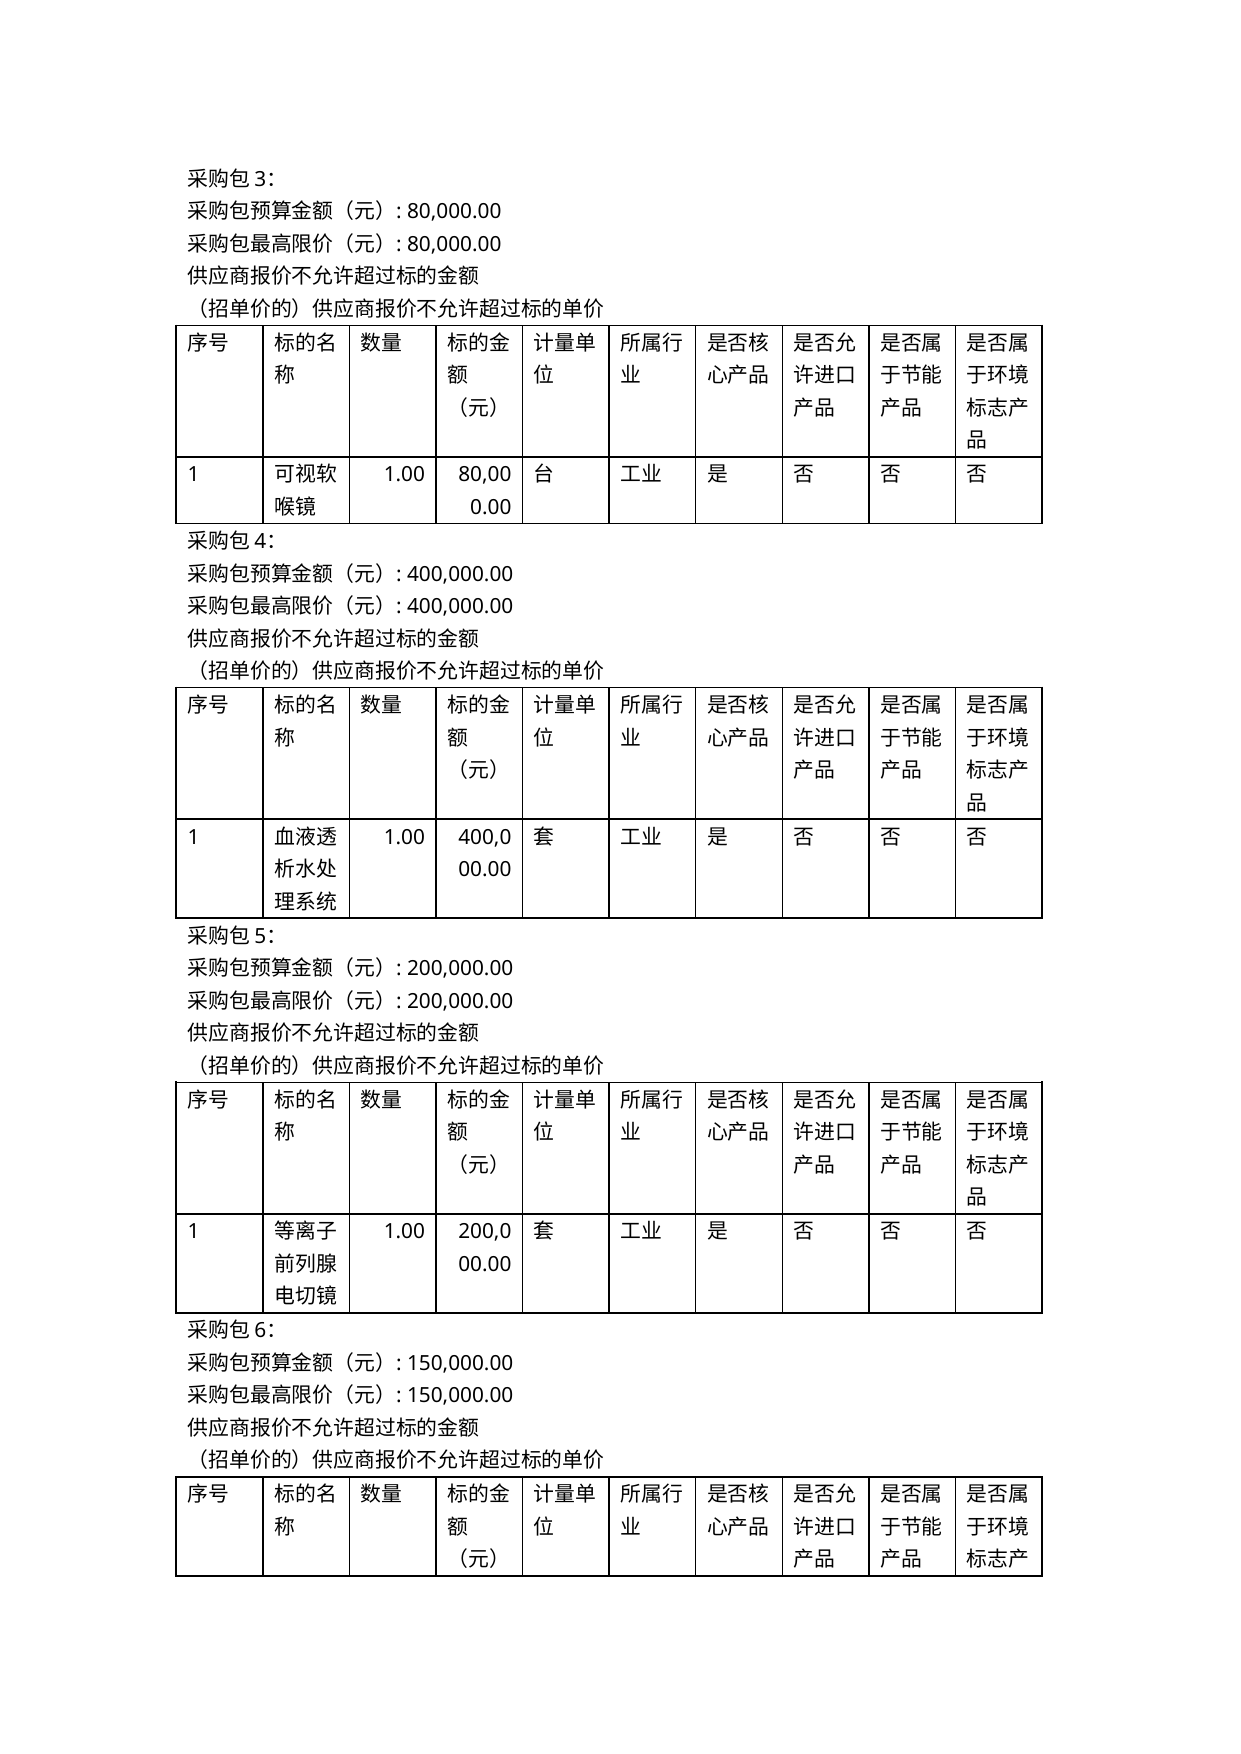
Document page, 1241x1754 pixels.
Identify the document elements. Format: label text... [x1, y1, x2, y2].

table_header 计量单位 [523, 1083, 608, 1213]
text 供应商报价不允许超过标的金额 [187, 1016, 1053, 1049]
table_header 标的名称 [264, 1083, 349, 1213]
table_cell 工业 [610, 820, 695, 917]
text 采购包预算金额（元）: 80,000.00 [187, 194, 1053, 227]
table_cell 套 [523, 1215, 608, 1312]
table_header 是否允许进口产品 [783, 326, 868, 456]
text （招单价的）供应商报价不允许超过标的单价 [187, 1049, 1053, 1081]
table_header 所属行业 [610, 1083, 695, 1213]
table_cell 否 [956, 458, 1041, 523]
table_header 是否属于节能产品 [870, 1083, 955, 1213]
table_header 是否允许进口产品 [783, 1478, 868, 1575]
text （招单价的）供应商报价不允许超过标的单价 [187, 654, 1053, 687]
text 采购包最高限价（元）: 80,000.00 [187, 227, 1053, 259]
table_header 计量单位 [523, 1478, 608, 1575]
table_cell 台 [523, 458, 608, 523]
table_header 标的名称 [264, 688, 349, 818]
table_header 是否核心产品 [696, 688, 782, 818]
table_header 是否属于环境标志产品 [956, 688, 1041, 818]
table_cell 等离子前列腺电切镜 [264, 1215, 349, 1312]
table_header 是否核心产品 [696, 1083, 782, 1213]
table_header 是否属于节能产品 [870, 1478, 955, 1575]
table_header 所属行业 [610, 688, 695, 818]
table_header 标的金额 （元） [437, 326, 522, 456]
table_header 数量 [350, 326, 435, 456]
table_cell 400,000.00 [437, 820, 522, 917]
table_header 序号 [177, 1478, 262, 1575]
table_header 标的金额 （元） [437, 1478, 522, 1575]
text 采购包最高限价（元）: 150,000.00 [187, 1378, 1053, 1411]
text 采购包最高限价（元）: 200,000.00 [187, 984, 1053, 1016]
table_header 序号 [177, 326, 262, 456]
table_cell 否 [783, 458, 868, 523]
text 采购包预算金额（元）: 400,000.00 [187, 557, 1053, 589]
table_cell 1 [177, 458, 262, 523]
text 采购包3： [187, 162, 1053, 194]
table_header 计量单位 [523, 688, 608, 818]
text 采购包6： [187, 1313, 1053, 1346]
table_cell 套 [523, 820, 608, 917]
table_header 序号 [177, 1083, 262, 1213]
table_header 是否属于环境标志产品 [956, 326, 1041, 456]
table_cell 否 [870, 1215, 955, 1312]
table_cell 1.00 [350, 458, 435, 523]
table_cell 是 [696, 1215, 782, 1312]
table_header 是否属于环境标志产品 [956, 1478, 1041, 1575]
table_cell 1.00 [350, 1215, 435, 1312]
text 采购包预算金额（元）: 150,000.00 [187, 1346, 1053, 1378]
table_header 是否允许进口产品 [783, 1083, 868, 1213]
table_cell 可视软喉镜 [264, 458, 349, 523]
table_cell 否 [783, 1215, 868, 1312]
table_header 所属行业 [610, 326, 695, 456]
table_cell 否 [956, 1215, 1041, 1312]
table_cell 200,000.00 [437, 1215, 522, 1312]
table_cell 是 [696, 820, 782, 917]
table_cell 1 [177, 1215, 262, 1312]
table_cell 1.00 [350, 820, 435, 917]
table_cell 血液透析水处理系统 [264, 820, 349, 917]
text 供应商报价不允许超过标的金额 [187, 622, 1053, 654]
text （招单价的）供应商报价不允许超过标的单价 [187, 292, 1053, 324]
text （招单价的）供应商报价不允许超过标的单价 [187, 1443, 1053, 1476]
table_cell 否 [783, 820, 868, 917]
table_header 是否核心产品 [696, 1478, 782, 1575]
table_cell 是 [696, 458, 782, 523]
table_header 是否属于节能产品 [870, 326, 955, 456]
text 采购包4： [187, 524, 1053, 557]
table_cell 否 [956, 820, 1041, 917]
text 供应商报价不允许超过标的金额 [187, 259, 1053, 292]
table_header 所属行业 [610, 1478, 695, 1575]
table_header 标的金额 （元） [437, 1083, 522, 1213]
table_header 标的名称 [264, 326, 349, 456]
text 采购包预算金额（元）: 200,000.00 [187, 951, 1053, 984]
table_cell 否 [870, 458, 955, 523]
table_header 数量 [350, 1478, 435, 1575]
table_header 是否属于节能产品 [870, 688, 955, 818]
table_header 标的名称 [264, 1478, 349, 1575]
table_header 数量 [350, 688, 435, 818]
table_header 是否允许进口产品 [783, 688, 868, 818]
table_header 数量 [350, 1083, 435, 1213]
table_header 序号 [177, 688, 262, 818]
table_cell 80,000.00 [437, 458, 522, 523]
table_cell 1 [177, 820, 262, 917]
table_header 是否属于环境标志产品 [956, 1083, 1041, 1213]
table_cell 否 [870, 820, 955, 917]
table_header 标的金额 （元） [437, 688, 522, 818]
table_cell 工业 [610, 1215, 695, 1312]
text 供应商报价不允许超过标的金额 [187, 1411, 1053, 1443]
text 采购包最高限价（元）: 400,000.00 [187, 589, 1053, 622]
table_cell 工业 [610, 458, 695, 523]
table_header 是否核心产品 [696, 326, 782, 456]
text 采购包5： [187, 919, 1053, 951]
table_header 计量单位 [523, 326, 608, 456]
